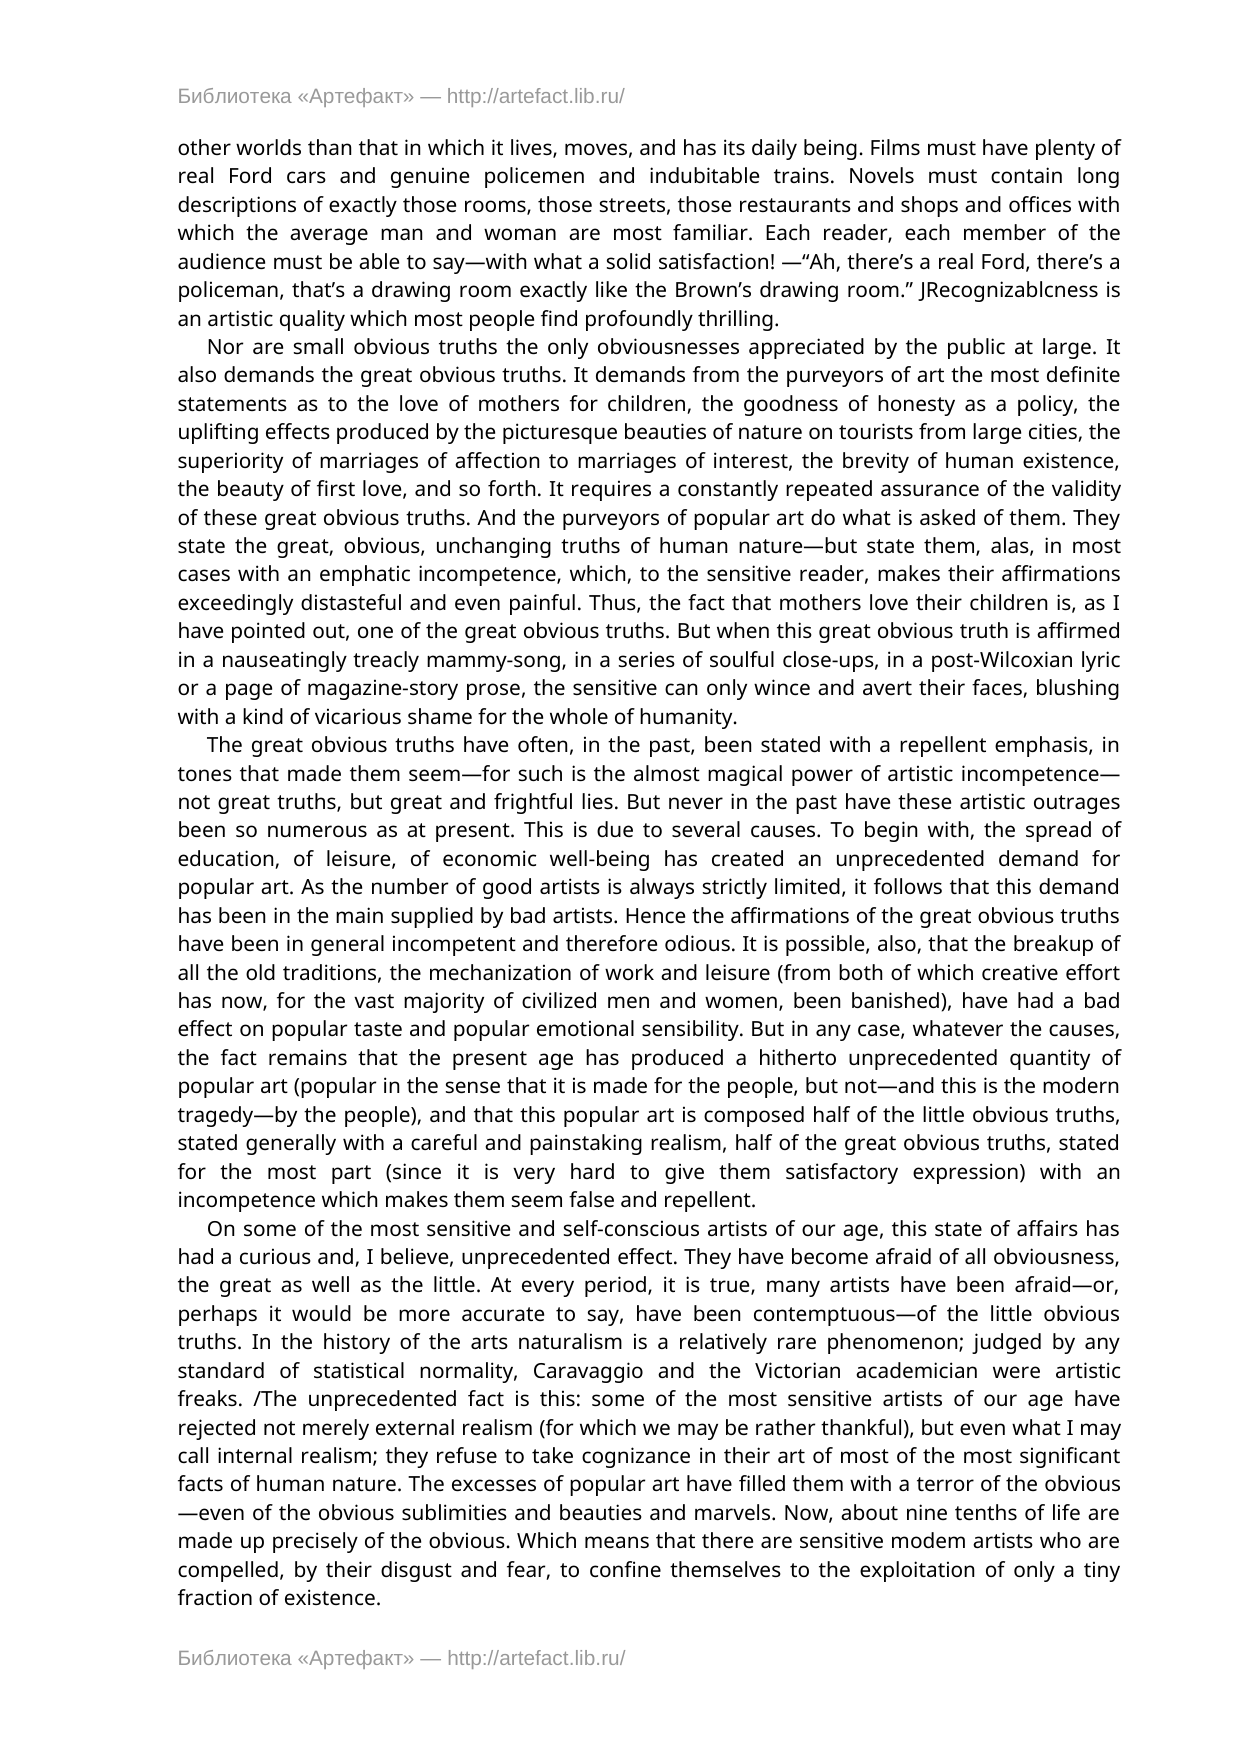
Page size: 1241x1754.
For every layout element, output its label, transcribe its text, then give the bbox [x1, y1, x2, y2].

text The great obvious truths have often, in the past, been stated with a repellent emphasis, in tones that made them seem—for such is the almost magical power of artistic incompetence—not great truths, but great and frightful lies. But never in the past have these artistic outrages been so numerous as at present. This is due to several causes. To begin with, the spread of education, of leisure, of economic well-being has created an unprecedented demand for popular art. As the number of good artists is always strictly limited, it follows that this demand has been in the main supplied by bad artists. Hence the affirmations of the great obvious truths have been in general incompetent and therefore odious. It is possible, also, that the breakup of all the old traditions, the mechanization of work and leisure (from both of which creative effort has now, for the vast majority of civilized men and women, been banished), have had a bad effect on popular taste and popular emotional sensibility. But in any case, whatever the causes, the fact remains that the present age has produced a hitherto unprecedented quantity of popular art (popular in the sense that it is made for the people, but not—and this is the modern tragedy—by the people), and that this popular art is composed half of the little obvious truths, stated generally with a careful and painstaking realism, half of the great obvious truths, stated for the most part (since it is very hard to give them satisfactory expression) with an incompetence which makes them seem false and repellent. [177, 730, 1122, 1214]
text Nor are small obvious truths the only obviousnesses appreciated by the public at large. It also demands the great obvious truths. It demands from the purveyors of art the most definite statements as to the love of mothers for children, the goodness of honesty as a policy, the uplifting effects produced by the picturesque beauties of nature on tourists from large cities, the superiority of marriages of affection to marriages of interest, the brevity of human existence, the beauty of first love, and so forth. It requires a constantly repeated assurance of the validity of these great obvious truths. And the purveyors of popular art do what is asked of them. They state the great, obvious, unchanging truths of human nature—but state them, alas, in most cases with an emphatic incompetence, which, to the sensitive reader, makes their affirmations exceedingly distasteful and even painful. Thus, the fact that mothers love their children is, as I have pointed out, one of the great obvious truths. But when this great obvious truth is affirmed in a nauseatingly treacly mammy-song, in a series of soulful close-ups, in a post-Wilcoxian lyric or a page of magazine-story prose, the sensitive can only wince and avert their faces, blushing with a kind of vicarious shame for the whole of humanity. [177, 332, 1122, 730]
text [177, 133, 1122, 332]
text On some of the most sensitive and self-conscious artists of our age, this state of affairs has had a curious and, I believe, unprecedented effect. They have become afraid of all obviousness, the great as well as the little. At every period, it is true, many artists have been afraid—or, perhaps it would be more accurate to say, have been contemptuous—of the little obvious truths. In the history of the arts naturalism is a relatively rare phenomenon; judged by any standard of statistical normality, Caravaggio and the Victorian academician were artistic freaks. /The unprecedented fact is this: some of the most sensitive artists of our age have rejected not merely external realism (for which we may be rather thankful), but even what I may call internal realism; they refuse to take cognizance in their art of most of the most significant facts of human nature. The excesses of popular art have filled them with a terror of the obvious—even of the obvious sublimities and beauties and marvels. Now, about nine tenths of life are made up precisely of the obvious. Which means that there are sensitive modem artists who are compelled, by their disgust and fear, to confine themselves to the exploitation of only a tiny fraction of existence. [177, 1214, 1122, 1612]
